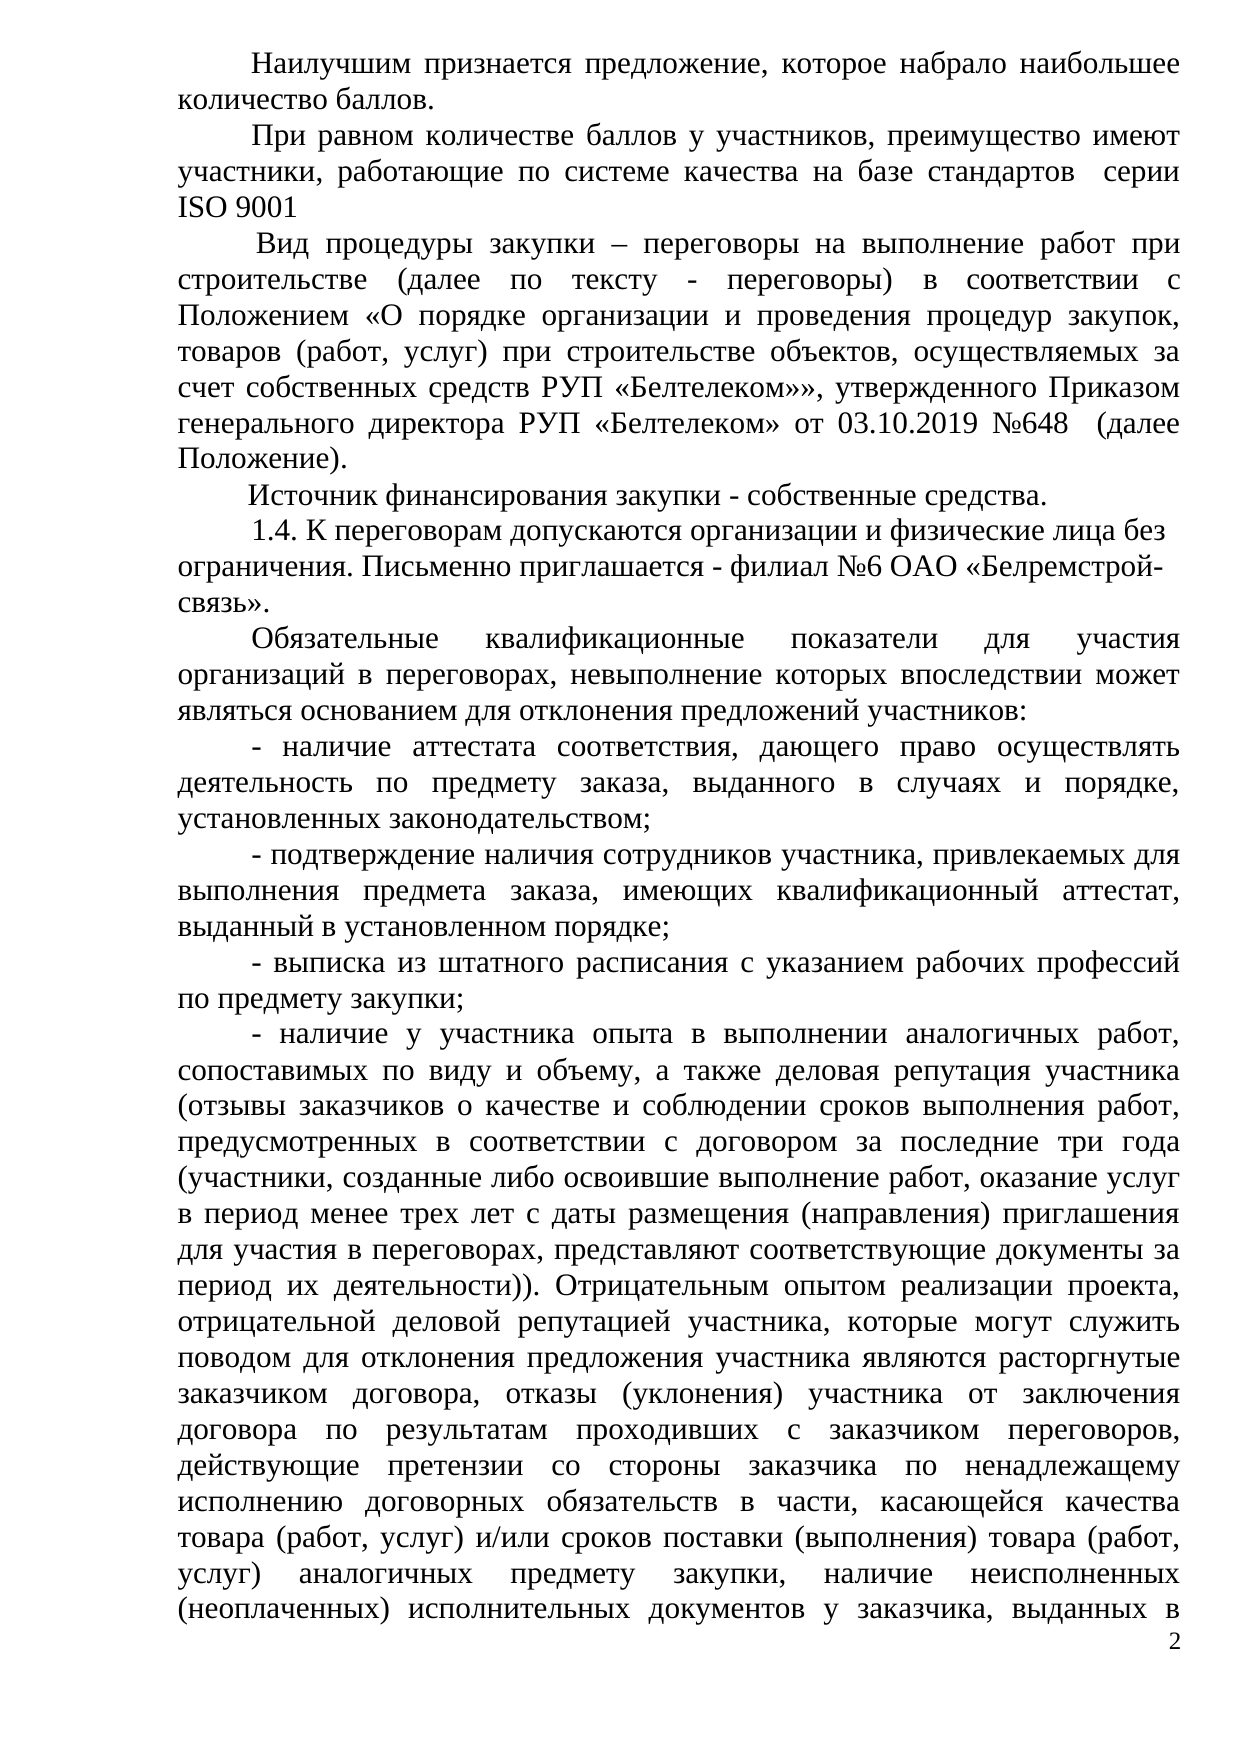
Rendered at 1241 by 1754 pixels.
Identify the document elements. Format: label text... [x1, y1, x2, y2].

text Обязательные квалификационные показатели для участия организаций в переговорах, невыполнение которых впоследствии может являться основанием для отклонения предложений участников: [177, 619, 1181, 727]
text - наличие аттестата соответствия, дающего право осуществлять деятельность по предмету заказа, выданного в случаях и порядке, установленных законодательством; [177, 727, 1181, 835]
text - выписка из штатного расписания с указанием рабочих профессий по предмету закупки; [177, 943, 1181, 1015]
text При равном количестве баллов у участников, преимущество имеют участники, работающие по системе качества на базе стандартов серии ISO 9001 [177, 116, 1181, 224]
text 1.4. К переговорам допускаются организации и физические лица без ограничения. Письменно приглашается - филиал №6 ОАО «Белремстрой-связь». [177, 512, 1181, 619]
text Вид процедуры закупки – переговоры на выполнение работ при строительстве (далее по тексту - переговоры) в соответствии с Положением «О порядке организации и проведения процедур закупок, товаров (работ, услуг) при строительстве объектов, осуществляемых за счет собственных средств РУП «Белтелеком»», утвержденного Приказом генерального директора РУП «Белтелеком» от 03.10.2019 №648 (далее Положение). [177, 224, 1181, 476]
text Наилучшим признается предложение, которое набрало наибольшее количество баллов. [177, 44, 1181, 116]
text Источник финансирования закупки - собственные средства. [177, 476, 1181, 512]
text - подтверждение наличия сотрудников участника, привлекаемых для выполнения предмета заказа, имеющих квалификационный аттестат, выданный в установленном порядке; [177, 835, 1181, 943]
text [177, 1015, 1181, 1626]
